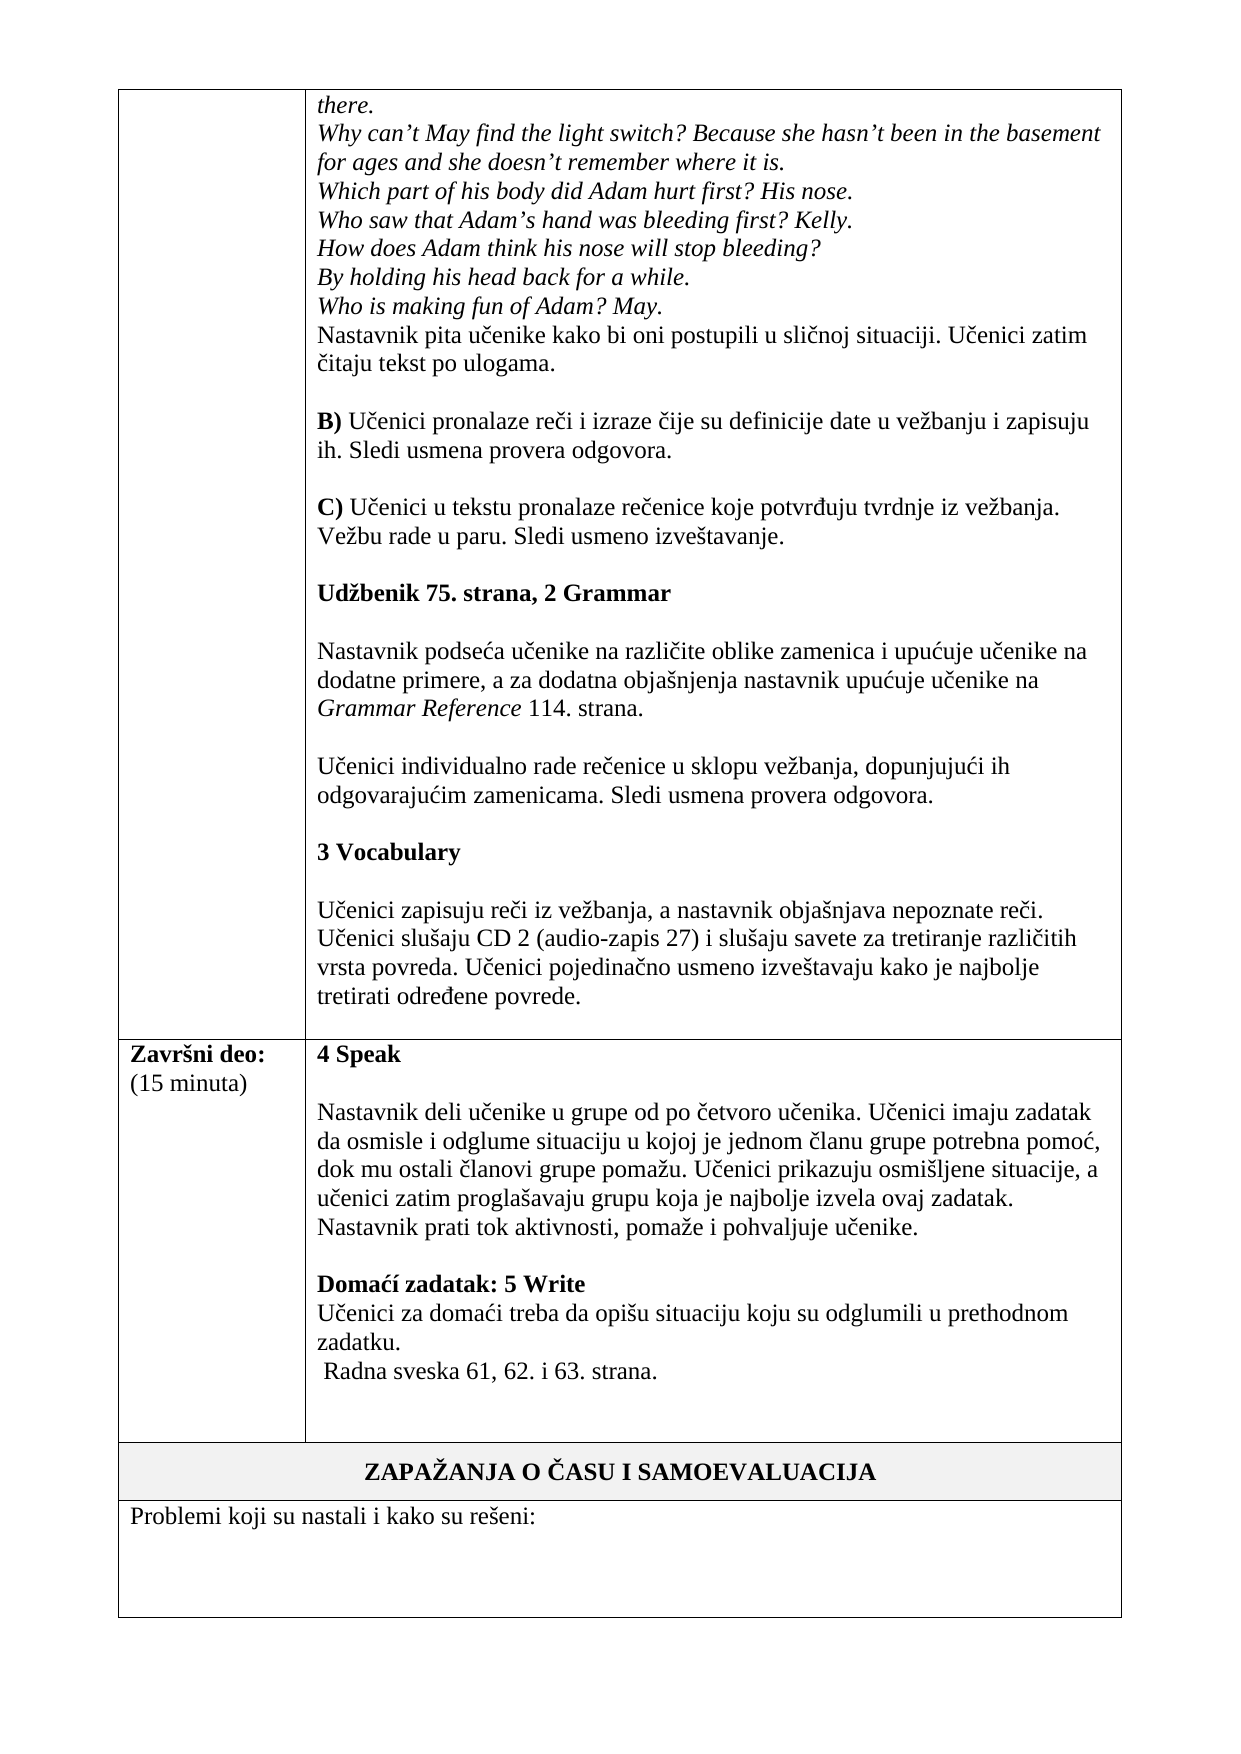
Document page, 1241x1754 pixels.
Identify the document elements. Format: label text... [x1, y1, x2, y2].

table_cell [119, 90, 305, 1038]
table_cell 4 Speak Nastavnik deli učenike u grupe od po četvoro učenika. Učenici imaju zadatak da osmisle i odglume situaciju u kojoj je jednom članu grupe potrebna pomoć, dok mu ostali članovi grupe pomažu. Učenici prikazuju osmišljene situacije, a učenici zatim proglašavaju grupu koja je najbolje izvela ovaj zadatak. Nastavnik prati tok aktivnosti, pomaže i pohvaljuje učenike. Domaćí zadatak: 5 Write Učenici za domaći treba da opišu situaciju koju su odglumili u prethodnom zadatku. Radna sveska 61, 62. i 63. strana. [306, 1040, 1121, 1442]
table_cell Problemi koji su nastali i kako su rešeni: [119, 1501, 1121, 1617]
table_cell ZAPAŽANJA O ČASU I SAMOEVALUACIJA [119, 1443, 1121, 1500]
table_cell Završni deo: (15 minuta) [119, 1040, 305, 1442]
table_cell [306, 90, 1121, 1038]
